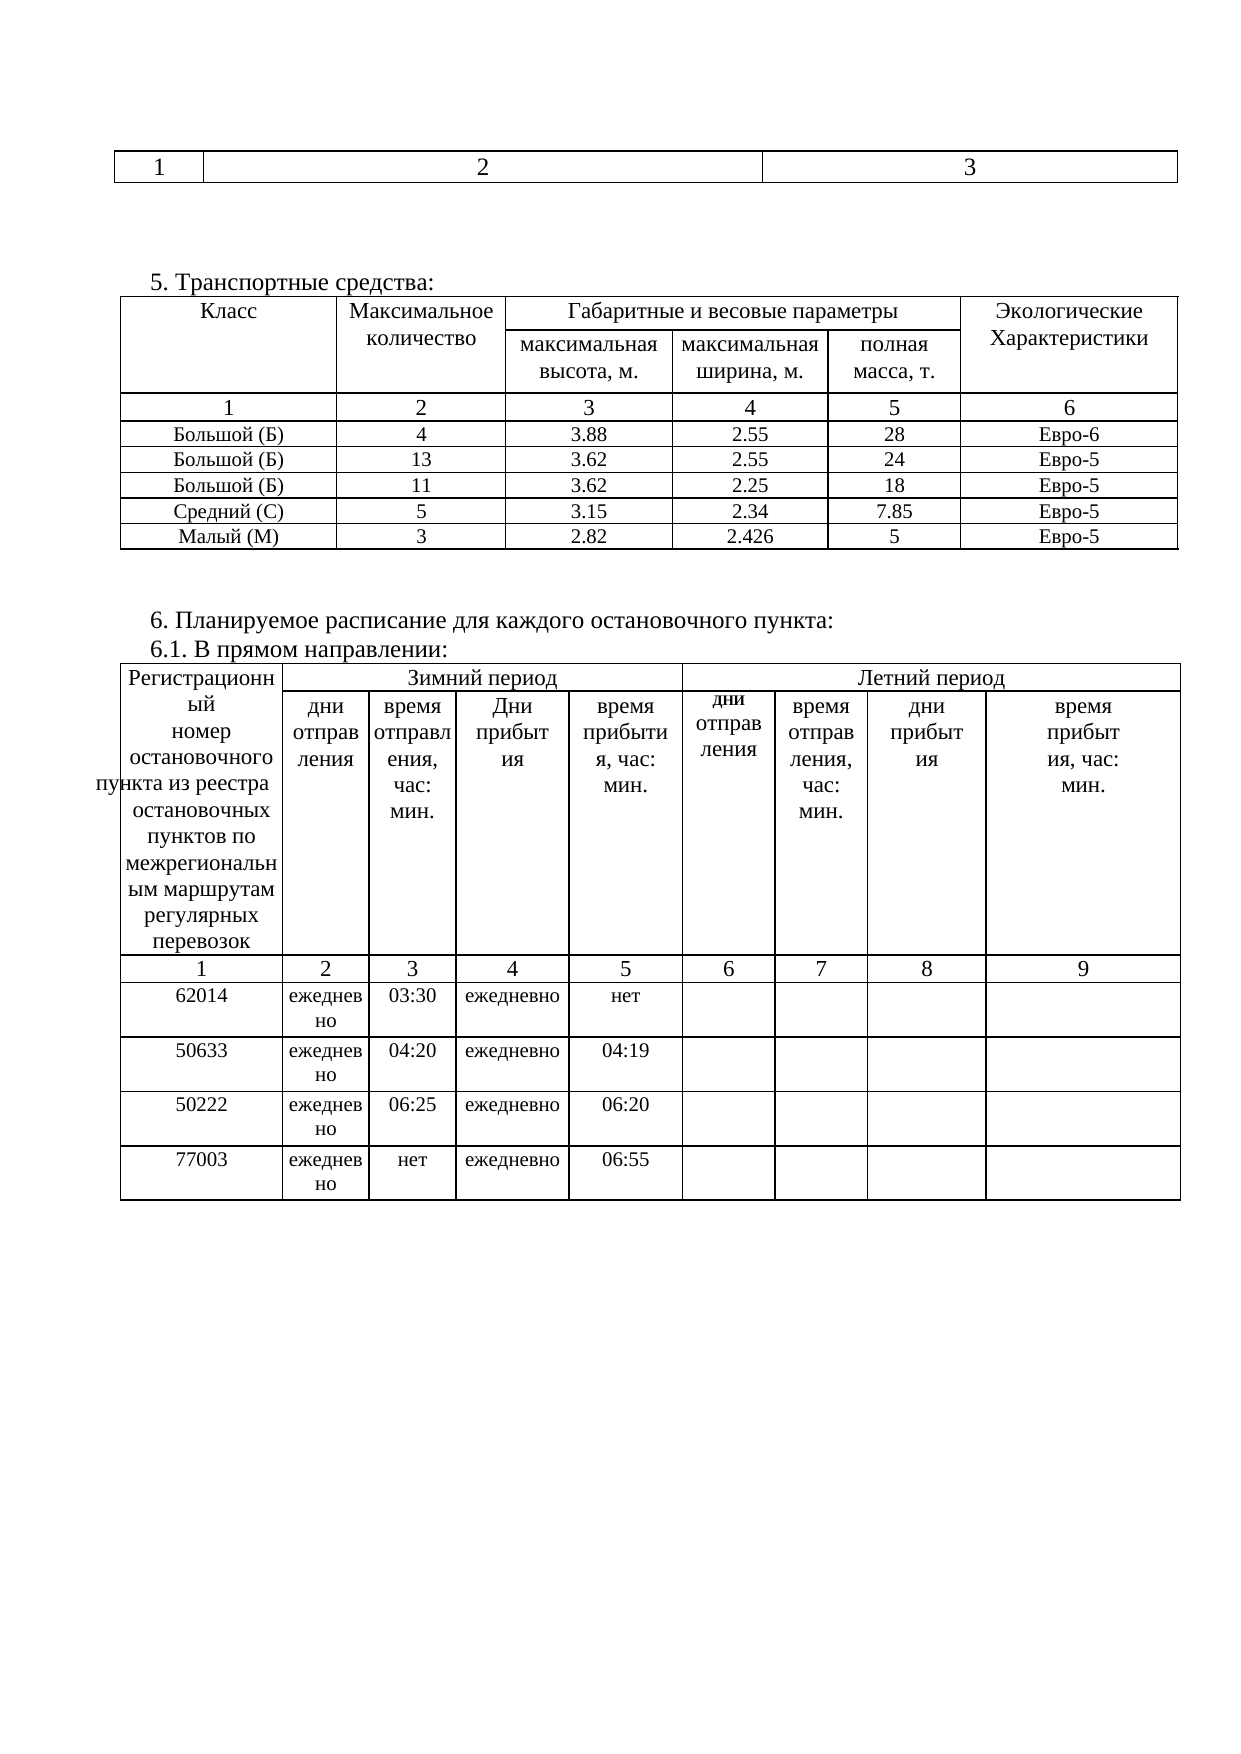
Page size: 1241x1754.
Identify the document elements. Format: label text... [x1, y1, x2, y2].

table_cell 4 [337, 422, 505, 446]
table_cell 06:25 [370, 1092, 455, 1145]
table_cell [683, 1092, 774, 1145]
table_cell 9 [987, 956, 1180, 982]
table_cell [683, 983, 774, 1036]
table_cell 2.82 [506, 524, 672, 548]
table_cell 06:20 [570, 1092, 682, 1145]
table_cell Малый (М) [121, 524, 336, 548]
table_cell 2 [337, 394, 505, 420]
table_cell [987, 1092, 1180, 1145]
table_cell 3 [337, 524, 505, 548]
table_cell 6 [961, 394, 1177, 420]
table_cell ежедневно [457, 983, 568, 1036]
table_cell 5 [570, 956, 682, 982]
table_cell время прибыт ия, час: мин. [987, 692, 1180, 954]
text 6. Планируемое расписание для каждого остановочного пункта: [150, 605, 1090, 634]
table_cell 3.62 [506, 473, 672, 497]
table_cell Большой (Б) [121, 473, 336, 497]
table_cell 24 [829, 447, 960, 471]
table_header Максимальное количество [337, 297, 505, 392]
table_cell 3 [763, 152, 1177, 181]
table_cell 2.55 [673, 447, 827, 471]
table_header Класс [121, 297, 336, 392]
text 5. Транспортные средства: [150, 267, 1090, 296]
table_cell ежедневно [457, 1038, 568, 1091]
table_cell 1 [121, 394, 336, 420]
table_cell 2.34 [673, 499, 827, 523]
table_cell [987, 1038, 1180, 1091]
table_cell Евро-6 [961, 422, 1177, 446]
table_cell Евро-5 [961, 524, 1177, 548]
table_cell 50633 [121, 1038, 282, 1091]
table_cell 06:55 [570, 1147, 682, 1199]
table_cell ежедневно [283, 983, 368, 1036]
table_cell 3 [370, 956, 455, 982]
table_cell ежедневно [457, 1147, 568, 1199]
table_cell 18 [829, 473, 960, 497]
table_header Летний период [683, 664, 1180, 690]
table_cell полная масса, т. [829, 331, 960, 392]
table_cell 2 [204, 152, 762, 181]
table_cell 04:19 [570, 1038, 682, 1091]
table_cell [868, 1092, 985, 1145]
table_cell максимальная ширина, м. [673, 331, 827, 392]
table_cell 2 [283, 956, 368, 982]
table_cell время прибыти я, час: мин. [570, 692, 682, 954]
table_cell максимальная высота, м. [506, 331, 672, 392]
table_cell [776, 1092, 867, 1145]
table_cell дни прибыт ия [868, 692, 985, 954]
table_cell 50222 [121, 1092, 282, 1145]
table_cell 5 [829, 394, 960, 420]
table_cell 77003 [121, 1147, 282, 1199]
table_cell 4 [457, 956, 568, 982]
table_cell 7.85 [829, 499, 960, 523]
table_cell [776, 1038, 867, 1091]
table_cell 3.15 [506, 499, 672, 523]
table_cell [987, 983, 1180, 1036]
table_cell ДНИ отправ ления [683, 692, 774, 954]
table_cell 7 [776, 956, 867, 982]
table_header Регистрационный номер остановочного пункта из реестра остановочных пунктов по межрегиональным маршрутам регулярных перевозок [121, 664, 282, 954]
table_cell дни отправ ления [283, 692, 368, 954]
table_cell 1 [115, 152, 203, 181]
table_cell [776, 983, 867, 1036]
table_cell 2.55 [673, 422, 827, 446]
table_cell 03:30 [370, 983, 455, 1036]
table_cell 2.426 [673, 524, 827, 548]
table_cell [683, 1038, 774, 1091]
table_cell 1 [121, 956, 282, 982]
table_cell 4 [673, 394, 827, 420]
table_header Зимний период [283, 664, 682, 690]
table_cell нет [570, 983, 682, 1036]
table_header Экологические Характеристики [961, 297, 1177, 392]
table_cell 5 [337, 499, 505, 523]
table_cell 3 [506, 394, 672, 420]
table_cell Евро-5 [961, 447, 1177, 471]
table_cell Евро-5 [961, 473, 1177, 497]
table_cell [868, 1038, 985, 1091]
table_cell [868, 983, 985, 1036]
table_cell 04:20 [370, 1038, 455, 1091]
table_cell время отправл ения, час: мин. [370, 692, 455, 954]
table_cell ежедневно [283, 1092, 368, 1145]
table_cell 62014 [121, 983, 282, 1036]
table_cell 8 [868, 956, 985, 982]
table_cell [776, 1147, 867, 1199]
table_cell Большой (Б) [121, 447, 336, 471]
table_cell нет [370, 1147, 455, 1199]
table_cell ежедневно [283, 1147, 368, 1199]
table_cell ежедневно [283, 1038, 368, 1091]
table_cell Евро-5 [961, 499, 1177, 523]
table_cell [683, 1147, 774, 1199]
table_cell 28 [829, 422, 960, 446]
table_cell Большой (Б) [121, 422, 336, 446]
table_cell 5 [829, 524, 960, 548]
text 6.1. В прямом направлении: [150, 634, 1090, 662]
table_cell Дни прибыт ия [457, 692, 568, 954]
table_cell [868, 1147, 985, 1199]
table_cell 3.88 [506, 422, 672, 446]
table_cell [987, 1147, 1180, 1199]
table_cell Средний (С) [121, 499, 336, 523]
table_cell 11 [337, 473, 505, 497]
table_cell время отправ ления, час: мин. [776, 692, 867, 954]
table_cell 6 [683, 956, 774, 982]
table_cell ежедневно [457, 1092, 568, 1145]
table_cell 2.25 [673, 473, 827, 497]
table_header Габаритные и весовые параметры [506, 297, 960, 329]
table_cell 3.62 [506, 447, 672, 471]
table_cell 13 [337, 447, 505, 471]
